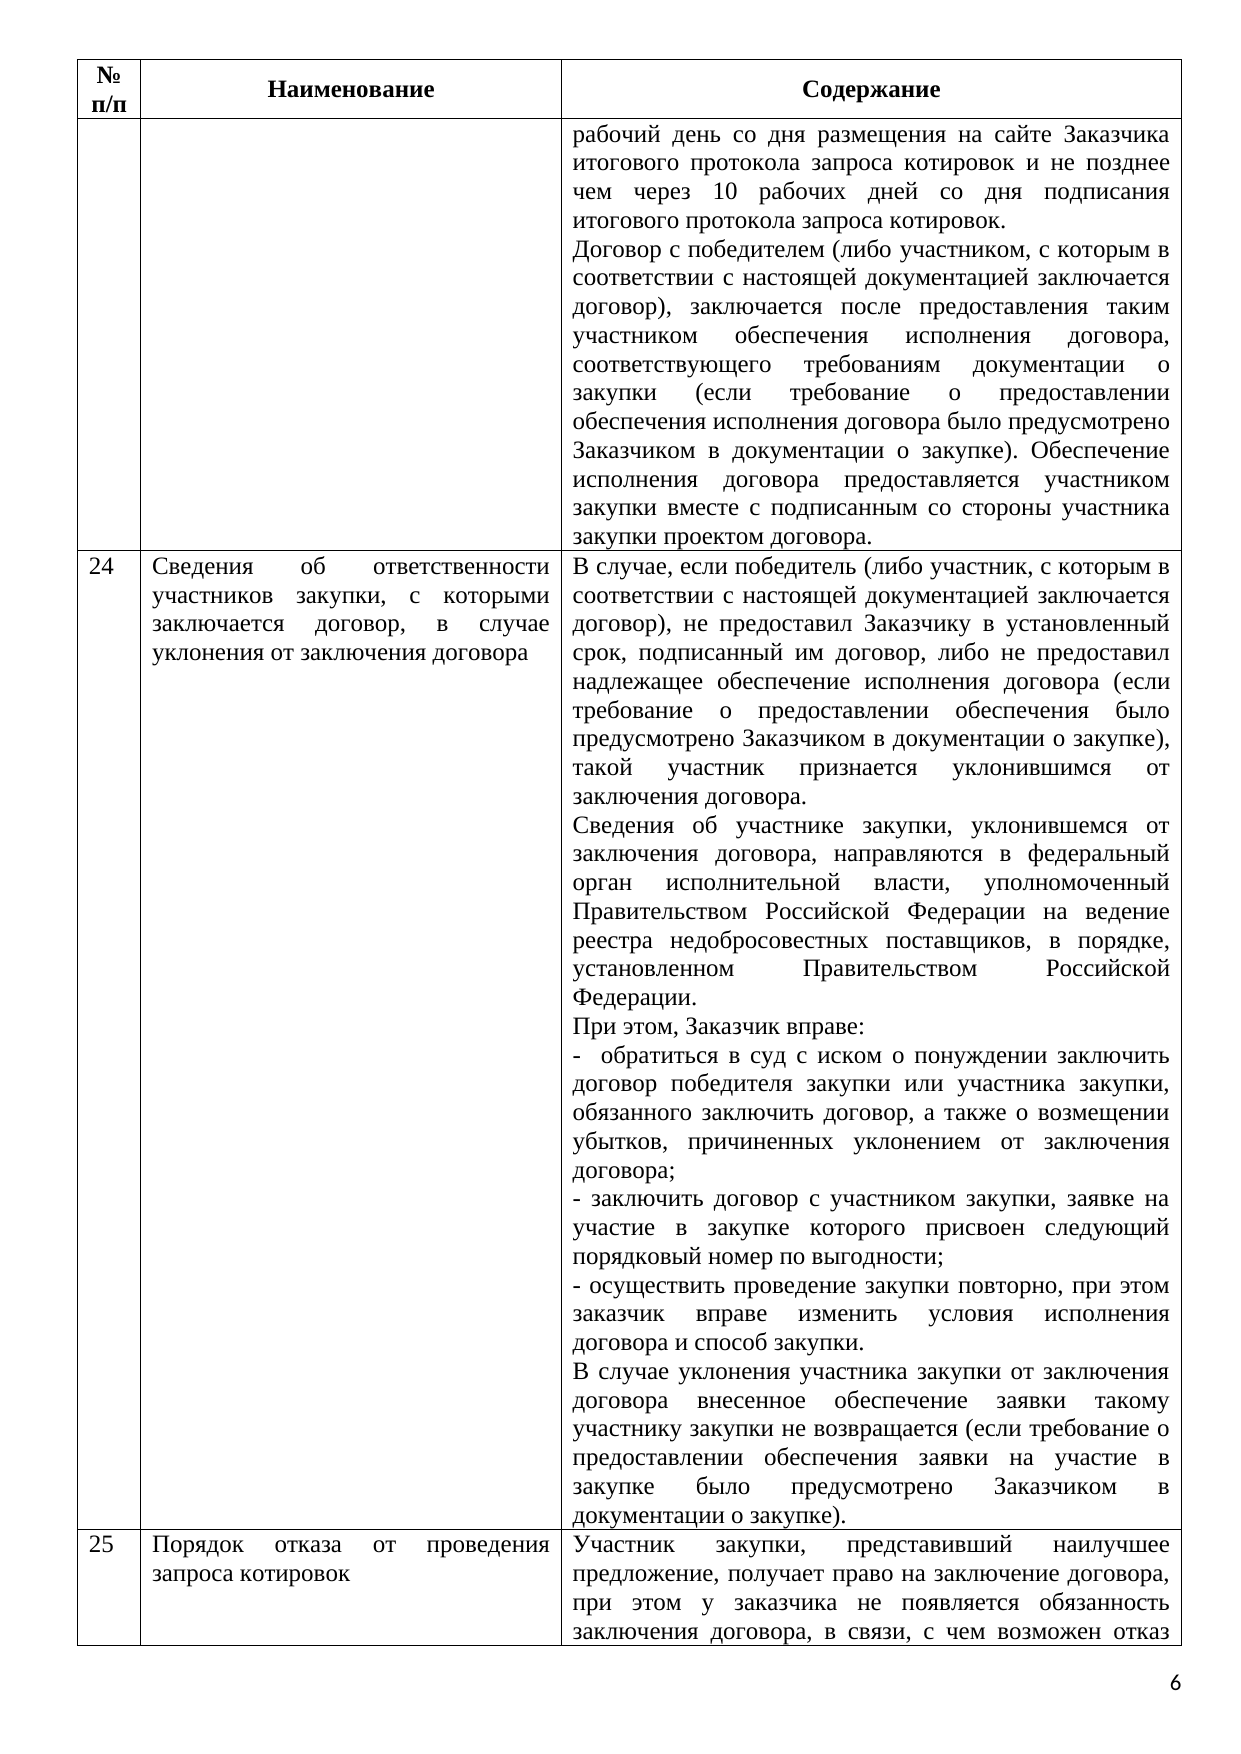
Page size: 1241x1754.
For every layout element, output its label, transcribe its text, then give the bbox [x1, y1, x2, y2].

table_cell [141, 119, 561, 550]
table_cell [562, 119, 1181, 550]
table_cell 24 [78, 551, 140, 1528]
table_cell 23 [78, 119, 140, 550]
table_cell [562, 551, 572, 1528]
table_header Наименование [141, 60, 561, 118]
table_header Содержание [562, 60, 1181, 118]
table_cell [141, 1530, 561, 1644]
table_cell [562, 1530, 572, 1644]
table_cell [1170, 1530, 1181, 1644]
table_cell Сведения об ответственности участников закупки, с которыми заключается договор, в случае уклонения от заключения договора [141, 551, 561, 1528]
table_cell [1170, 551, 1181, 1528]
table_cell 25 [78, 1530, 140, 1644]
